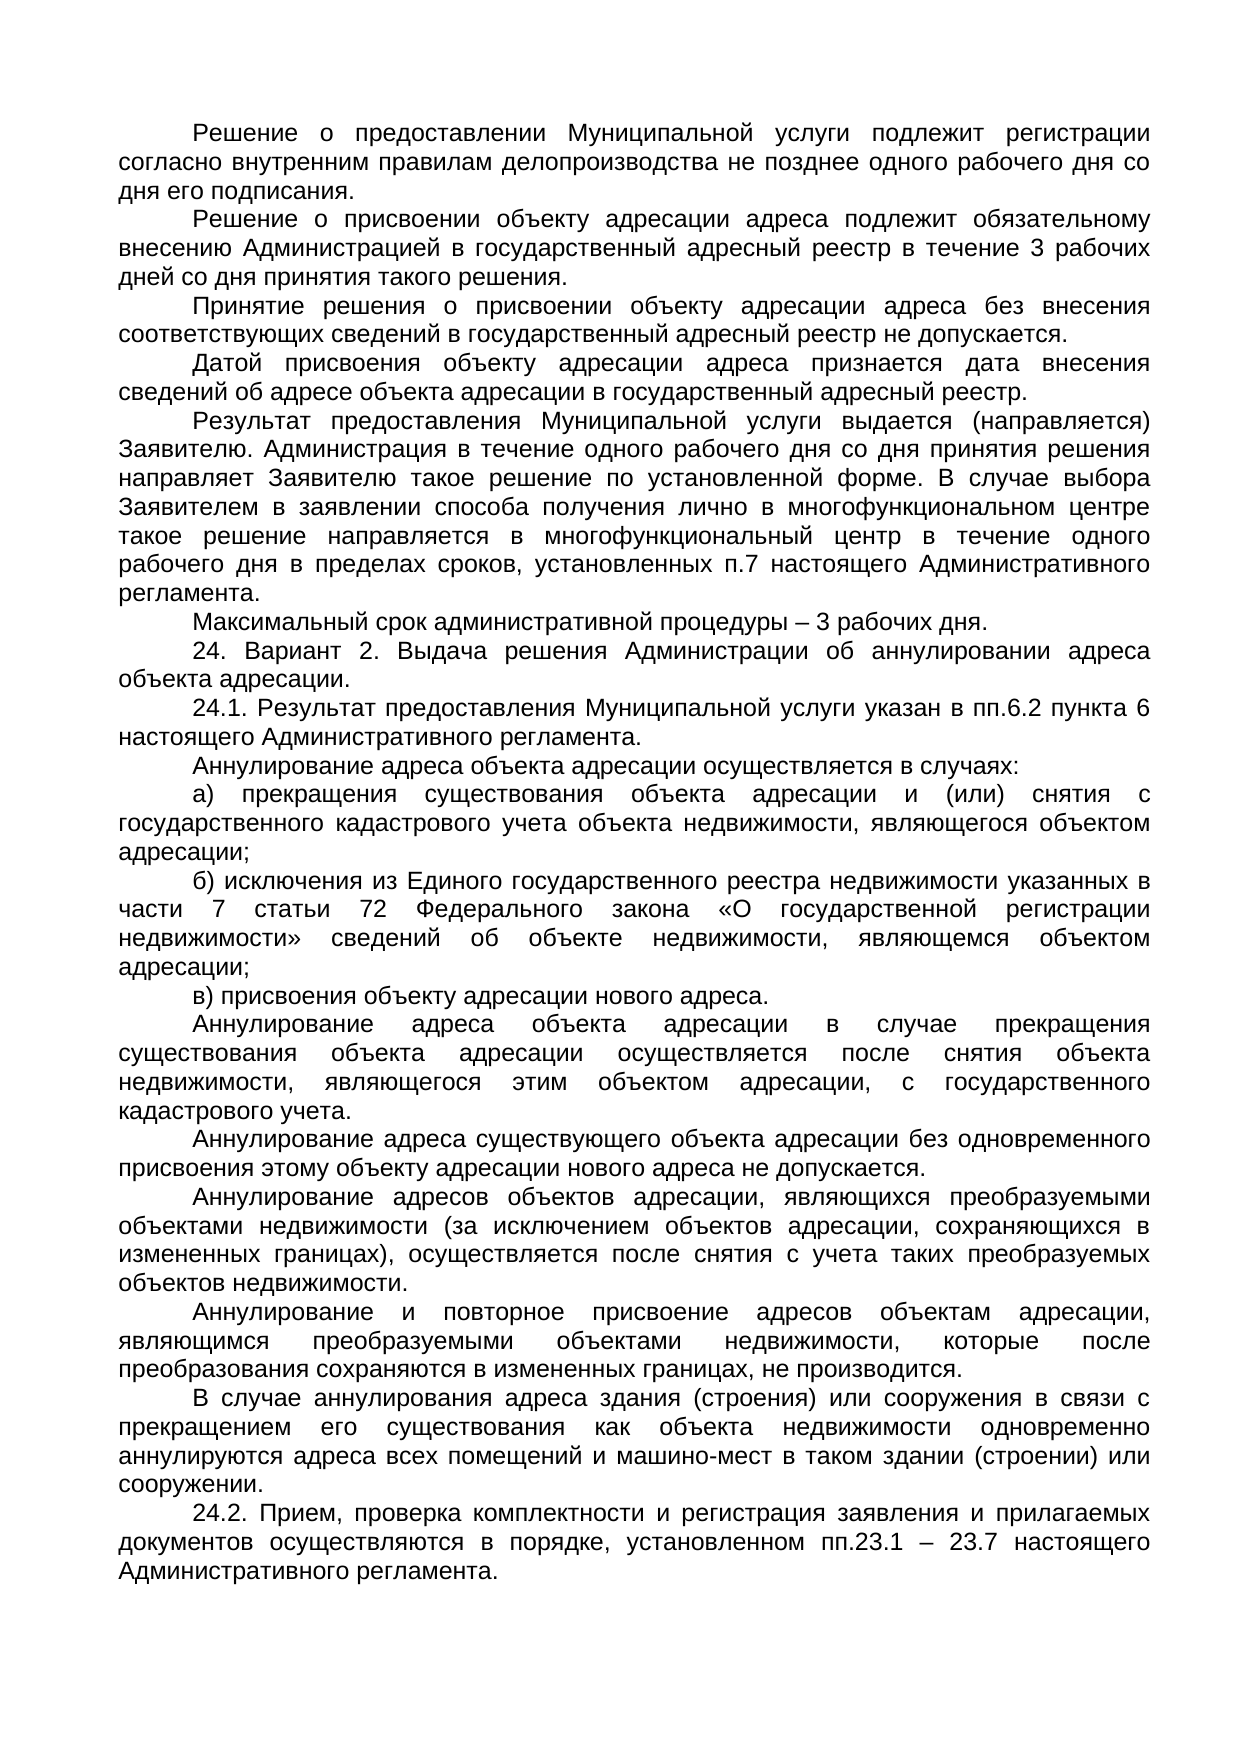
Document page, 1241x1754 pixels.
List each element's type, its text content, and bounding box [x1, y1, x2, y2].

text 24.1. Результат предоставления Муниципальной услуги указан в пп.6.2 пункта 6 настоящего Административного регламента. [118, 693, 1152, 751]
text Результат предоставления Муниципальной услуги выдается (направляется) Заявителю. Администрация в течение одного рабочего дня со дня принятия решения направляет Заявителю такое решение по установленной форме. В случае выбора Заявителем в заявлении способа получения лично в многофункциональном центре такое решение направляется в многофункциональный центр в течение одного рабочего дня в пределах сроков, установленных п.7 настоящего Административного регламента. [118, 406, 1152, 607]
text Максимальный срок административной процедуры – 3 рабочих дня. [118, 607, 1152, 636]
text б) исключения из Единого государственного реестра недвижимости указанных в части 7 статьи 72 Федерального закона «О государственной регистрации недвижимости» сведений об объекте недвижимости, являющемся объектом адресации; [118, 866, 1152, 981]
text Аннулирование адреса существующего объекта адресации без одновременного присвоения этому объекту адресации нового адреса не допускается. [118, 1124, 1152, 1182]
text Решение о присвоении объекту адресации адреса подлежит обязательному внесению Администрацией в государственный адресный реестр в течение 3 рабочих дней со дня принятия такого решения. [118, 204, 1152, 291]
text Аннулирование и повторное присвоение адресов объектам адресации, являющимся преобразуемыми объектами недвижимости, которые после преобразования сохраняются в измененных границах, не производится. [118, 1297, 1152, 1383]
text 24.2. Прием, проверка комплектности и регистрация заявления и прилагаемых документов осуществляются в порядке, установленном пп.23.1 – 23.7 настоящего Административного регламента. [118, 1498, 1152, 1584]
text Решение о предоставлении Муниципальной услуги подлежит регистрации согласно внутренним правилам делопроизводства не позднее одного рабочего дня со дня его подписания. [118, 118, 1152, 204]
text 24. Вариант 2. Выдача решения Администрации об аннулировании адреса объекта адресации. [118, 636, 1152, 693]
text Аннулирование адреса объекта адресации в случае прекращения существования объекта адресации осуществляется после снятия объекта недвижимости, являющегося этим объектом адресации, с государственного кадастрового учета. [118, 1009, 1152, 1124]
text Аннулирование адреса объекта адресации осуществляется в случаях: [118, 751, 1152, 779]
text Аннулирование адресов объектов адресации, являющихся преобразуемыми объектами недвижимости (за исключением объектов адресации, сохраняющихся в измененных границах), осуществляется после снятия с учета таких преобразуемых объектов недвижимости. [118, 1182, 1152, 1297]
text Принятие решения о присвоении объекту адресации адреса без внесения соответствующих сведений в государственный адресный реестр не допускается. [118, 291, 1152, 348]
text Датой присвоения объекту адресации адреса признается дата внесения сведений об адресе объекта адресации в государственный адресный реестр. [118, 348, 1152, 406]
text В случае аннулирования адреса здания (строения) или сооружения в связи с прекращением его существования как объекта недвижимости одновременно аннулируются адреса всех помещений и машино-мест в таком здании (строении) или сооружении. [118, 1383, 1152, 1498]
text в) присвоения объекту адресации нового адреса. [118, 981, 1152, 1009]
text а) прекращения существования объекта адресации и (или) снятия с государственного кадастрового учета объекта недвижимости, являющегося объектом адресации; [118, 779, 1152, 866]
